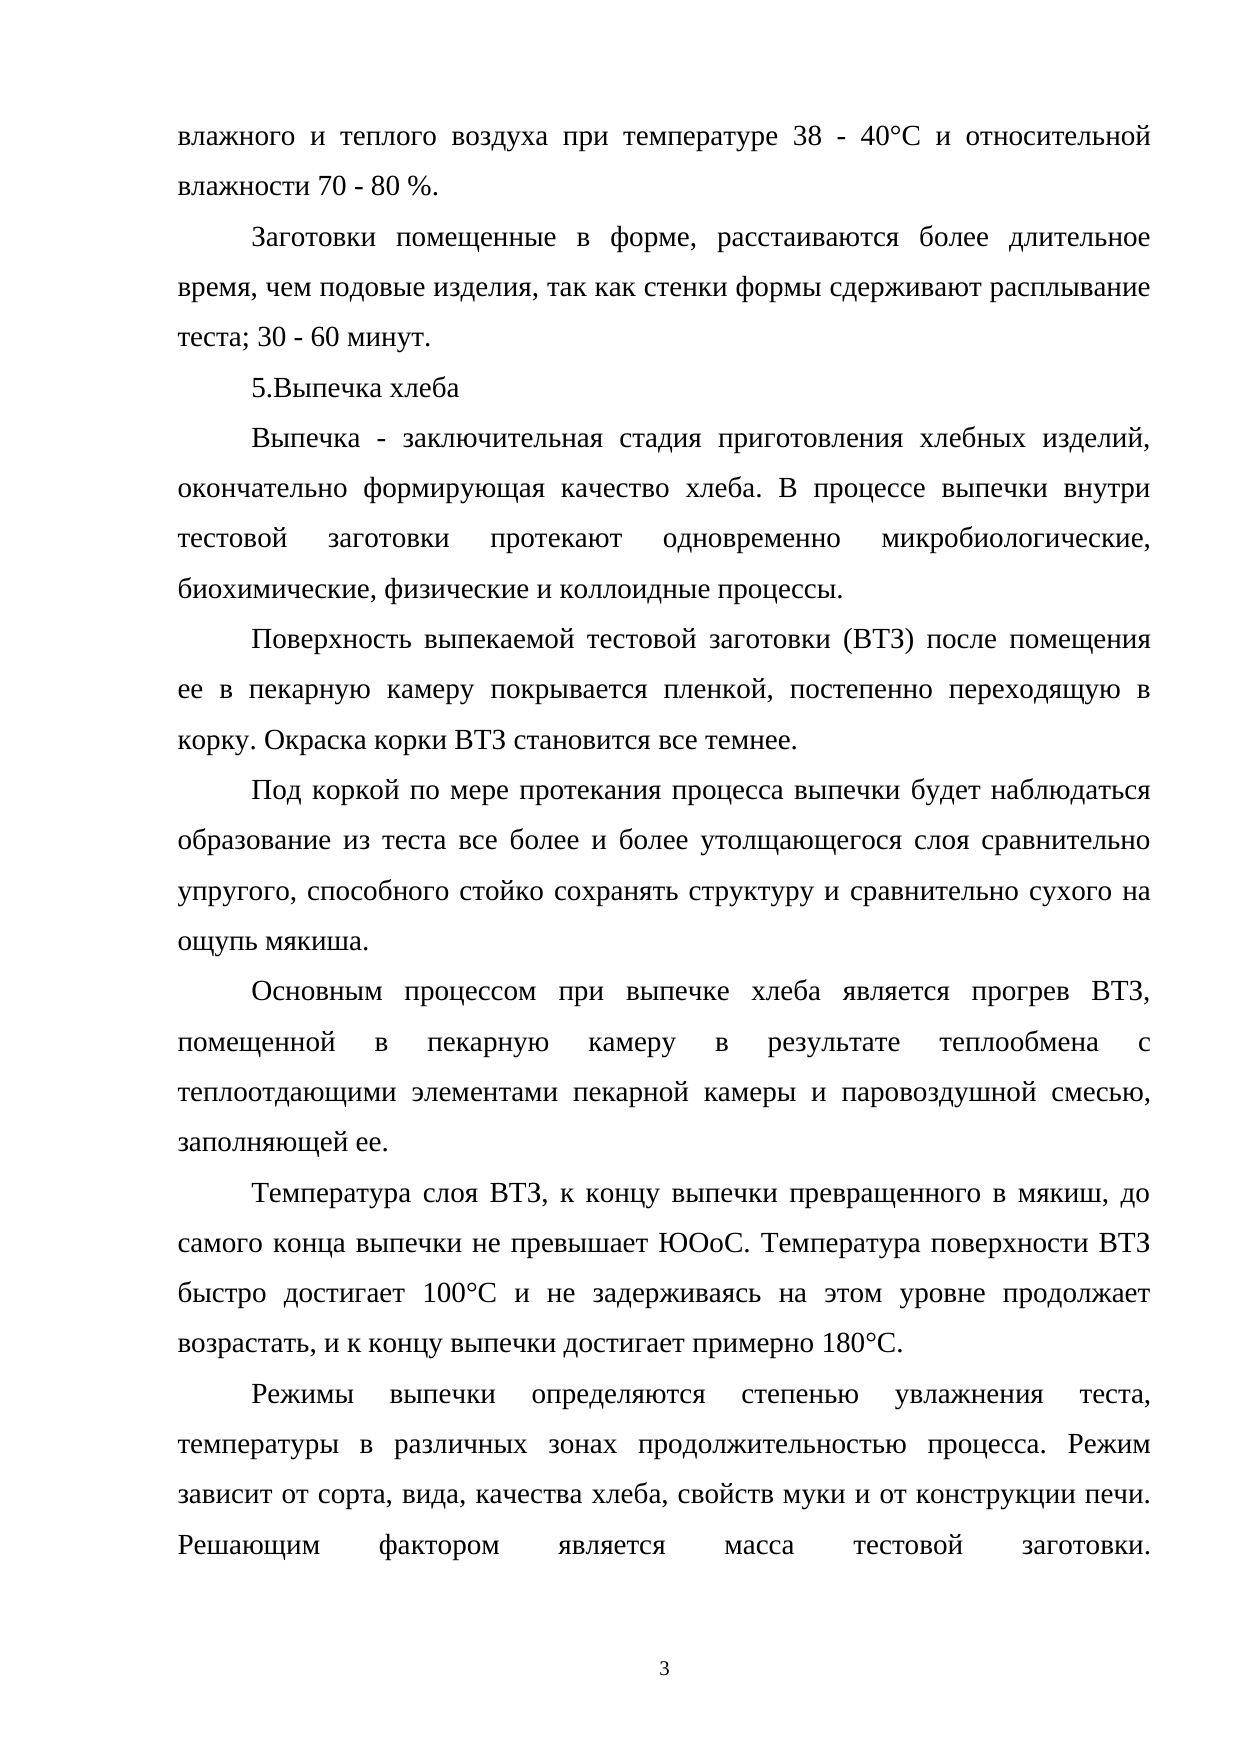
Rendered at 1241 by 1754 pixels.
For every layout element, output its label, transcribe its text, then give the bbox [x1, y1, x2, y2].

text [177, 118, 1152, 202]
text 5.Выпечка хлеба [177, 370, 1152, 403]
text Поверхность выпекаемой тестовой заготовки (ВТЗ) после помещения ее в пекарную камеру покрывается пленкой, постепенно переходящую в корку. Окраска корки ВТЗ становится все темнее. [177, 621, 1152, 755]
text Заготовки помещенные в форме, расстаиваются более длительное время, чем подовые изделия, так как стенки формы сдерживают расплывание теста; 30 - 60 минут. [177, 219, 1152, 353]
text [177, 1376, 1152, 1560]
text Под коркой по мере протекания процесса выпечки будет наблюдаться образование из теста все более и более утолщающегося слоя сравнительно упругого, способного стойко сохранять структуру и сравнительно сухого на ощупь мякиша. [177, 772, 1152, 957]
text Выпечка - заключительная стадия приготовления хлебных изделий, окончательно формирующая качество хлеба. В процессе выпечки внутри тестовой заготовки протекают одновременно микробиологические, биохимические, физические и коллоидные процессы. [177, 420, 1152, 604]
text Температура слоя ВТЗ, к концу выпечки превращенного в мякиш, до самого конца выпечки не превышает ЮОоС. Температура поверхности ВТЗ быстро достигает 100°С и не задерживаясь на этом уровне продолжает возрастать, и к концу выпечки достигает примерно 180°С. [177, 1175, 1152, 1359]
text Основным процессом при выпечке хлеба является прогрев ВТЗ, помещенной в пекарную камеру в результате теплообмена с теплоотдающими элементами пекарной камеры и паровоздушной смесью, заполняющей ее. [177, 973, 1152, 1158]
